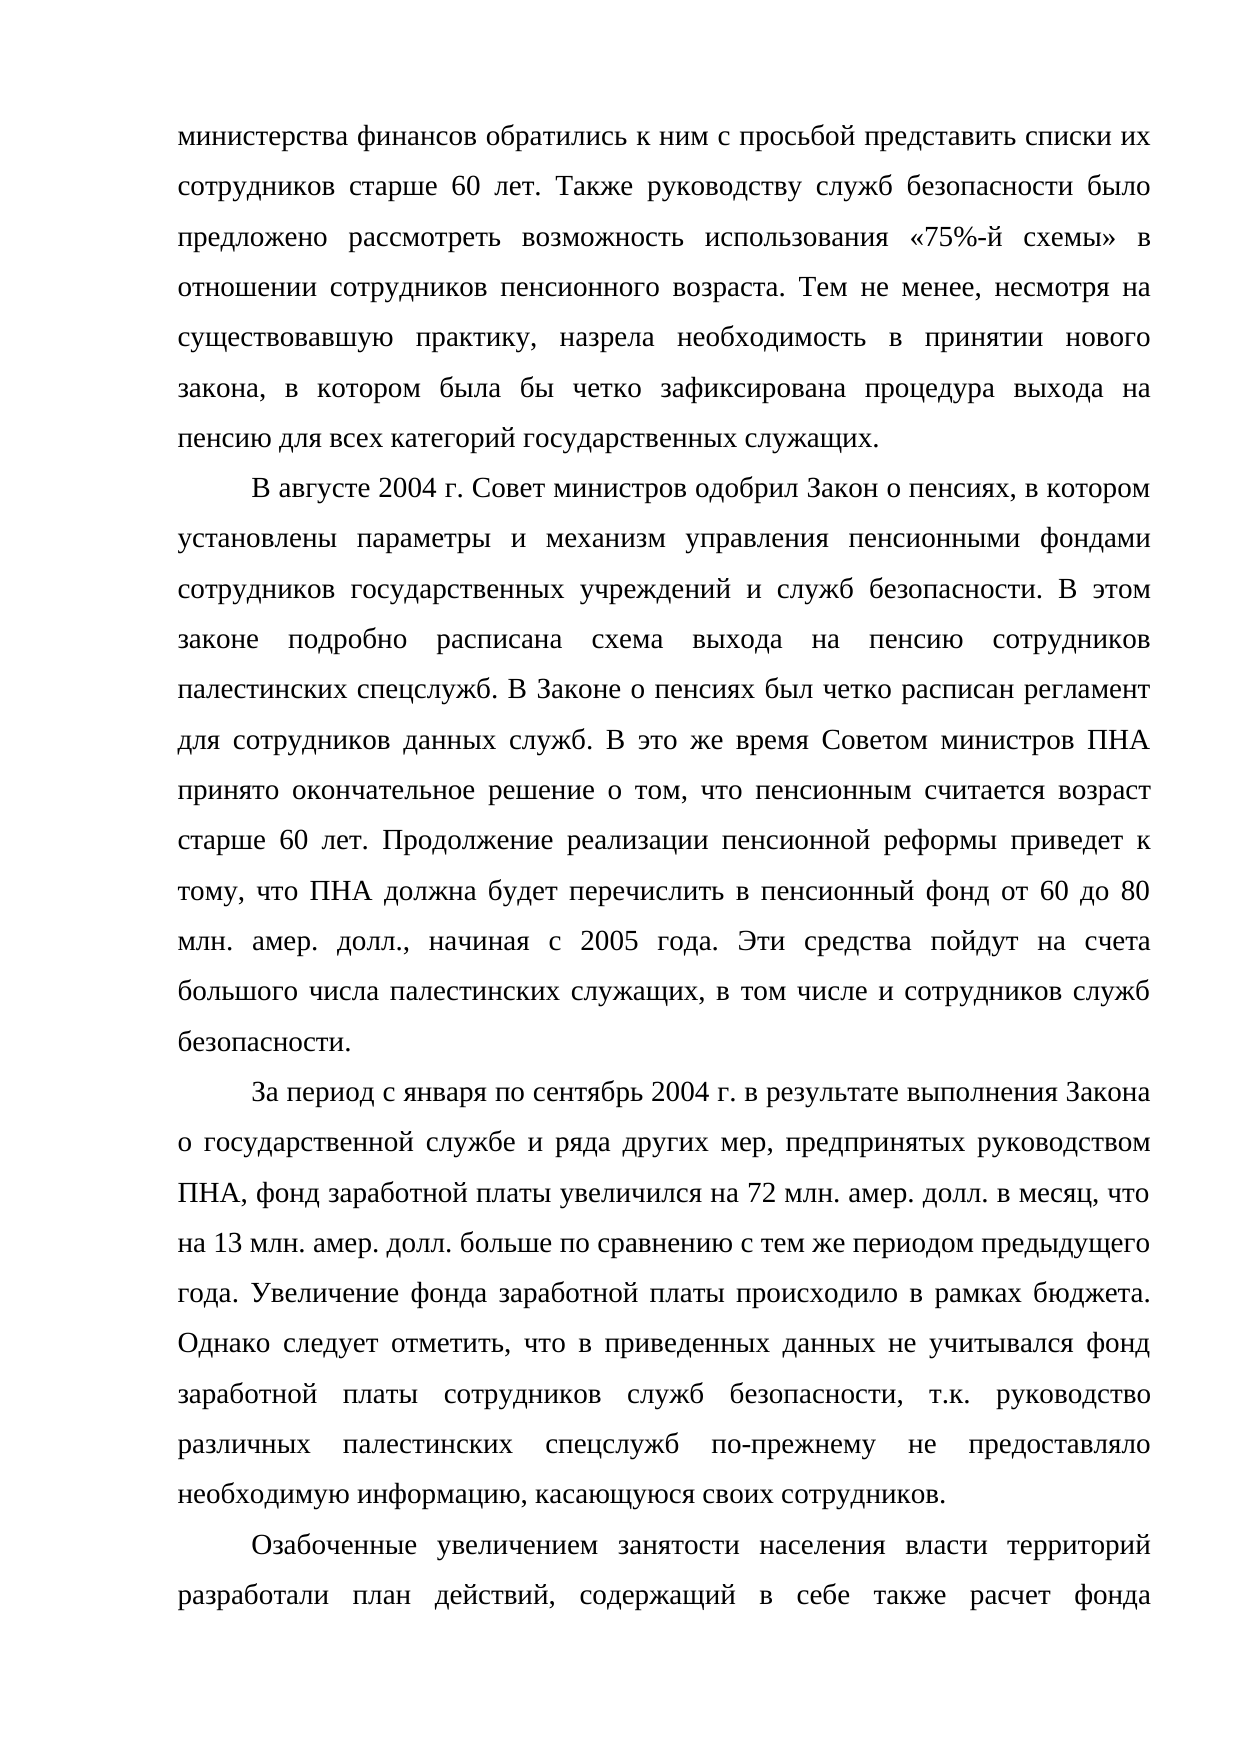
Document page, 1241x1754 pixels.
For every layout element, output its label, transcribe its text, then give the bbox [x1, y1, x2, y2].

text За период с января по сентябрь 2004 г. в результате выполнения Закона о государственной службе и ряда других мер, предпринятых руководством ПНА, фонд заработной платы увеличился на 72 млн. амер. долл. в месяц, что на 13 млн. амер. долл. больше по сравнению с тем же периодом предыдущего года. Увеличение фонда заработной платы происходило в рамках бюджета. Однако следует отметить, что в приведенных данных не учитывался фонд заработной платы сотрудников служб безопасности, т.к. руководство различных палестинских спецслужб по-прежнему не предоставляло необходимую информацию, касающуюся своих сотрудников. [177, 1074, 1152, 1510]
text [177, 1527, 1152, 1611]
text В августе 2004 г. Совет министров одобрил Закон о пенсиях, в котором установлены параметры и механизм управления пенсионными фондами сотрудников государственных учреждений и служб безопасности. В этом законе подробно расписана схема выхода на пенсию сотрудников палестинских спецслужб. В Законе о пенсиях был четко расписан регламент для сотрудников данных служб. В это же время Советом министров ПНА принято окончательное решение о том, что пенсионным считается возраст старше 60 лет. Продолжение реализации пенсионной реформы приведет к тому, что ПНА должна будет перечислить в пенсионный фонд от 60 до 80 млн. амер. долл., начиная с 2005 года. Эти средства пойдут на счета большого числа палестинских служащих, в том числе и сотрудников служб безопасности. [177, 470, 1152, 1057]
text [177, 118, 1152, 453]
